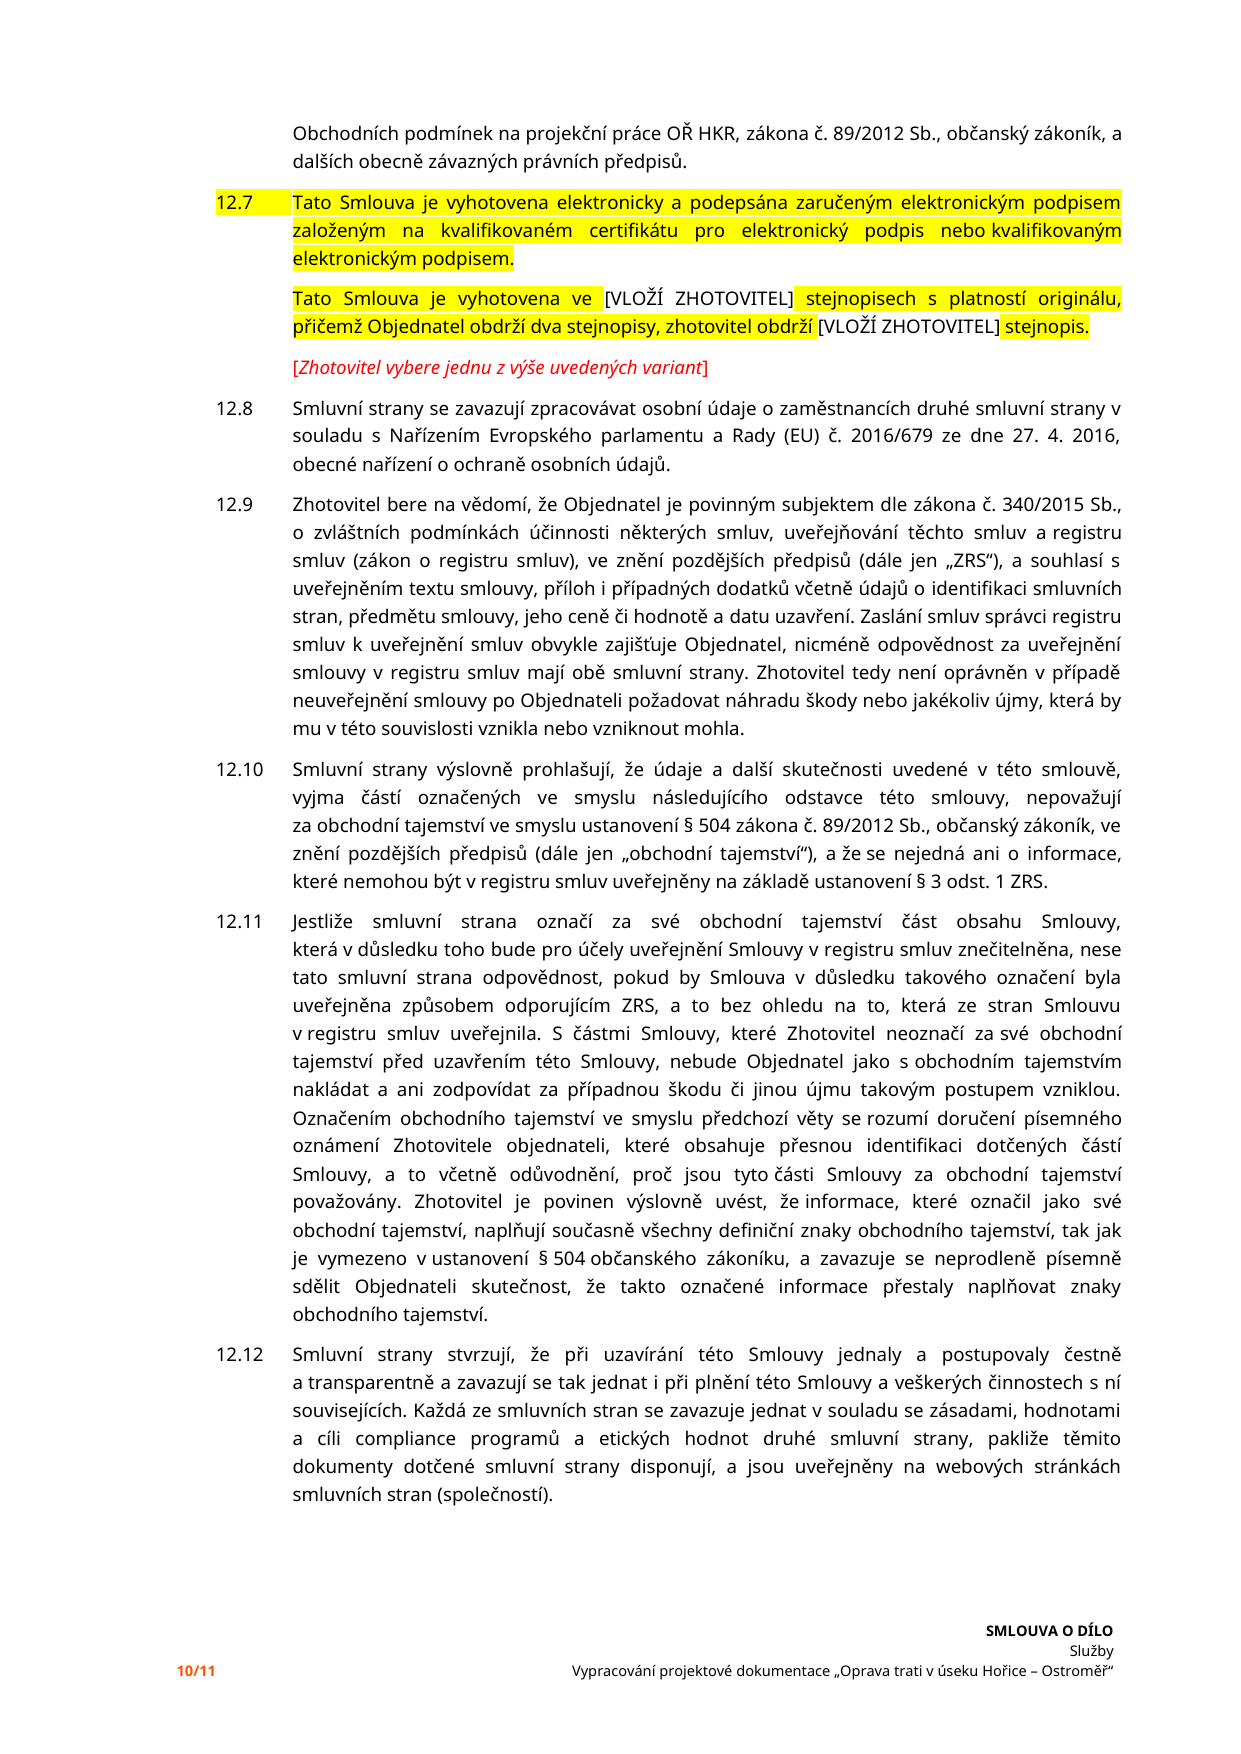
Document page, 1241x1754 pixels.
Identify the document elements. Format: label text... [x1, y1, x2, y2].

text Smluvní strany výslovně prohlašují, že údaje a další skutečnosti uvedené v této smlouvě, vyjma částí označených ve smyslu následujícího odstavce této smlouvy, nepovažují za obchodní tajemství ve smyslu ustanovení § 504 zákona č. 89/2012 Sb., občanský zákoník, ve znění pozdějších předpisů (dále jen „obchodní tajemství“), a že se nejedná ani o informace, které nemohou být v registru smluv uveřejněny na základě ustanovení § 3 odst. 1 ZRS. [216, 756, 1122, 894]
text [216, 121, 1122, 174]
text Zhotovitel bere na vědomí, že Objednatel je povinným subjektem dle zákona č. 340/2015 Sb., o zvláštních podmínkách účinnosti některých smluv, uveřejňování těchto smluv a registru smluv (zákon o registru smluv), ve znění pozdějších předpisů (dále jen „ZRS“), a souhlasí s uveřejněním textu smlouvy, příloh i případných dodatků včetně údajů o identifikaci smluvních stran, předmětu smlouvy, jeho ceně či hodnotě a datu uzavření. Zaslání smluv správci registru smluv k uveřejnění smluv obvykle zajišťuje Objednatel, nicméně odpovědnost za uveřejnění smlouvy v registru smluv mají obě smluvní strany. Zhotovitel tedy není oprávněn v případě neuveřejnění smlouvy po Objednateli požadovat náhradu škody nebo jakékoliv újmy, která by mu v této souvislosti vznikla nebo vzniknout mohla. [216, 491, 1122, 741]
text Jestliže smluvní strana označí za své obchodní tajemství část obsahu Smlouvy, která v důsledku toho bude pro účely uveřejnění Smlouvy v registru smluv znečitelněna, nese tato smluvní strana odpovědnost, pokud by Smlouva v důsledku takového označení byla uveřejněna způsobem odporujícím ZRS, a to bez ohledu na to, která ze stran Smlouvu v registru smluv uveřejnila. S částmi Smlouvy, které Zhotovitel neoznačí za své obchodní tajemství před uzavřením této Smlouvy, nebude Objednatel jako s obchodním tajemstvím nakládat a ani zodpovídat za případnou škodu či jinou újmu takovým postupem vzniklou. Označením obchodního tajemství ve smyslu předchozí věty se rozumí doručení písemného oznámení Zhotovitele objednateli, které obsahuje přesnou identifikaci dotčených částí Smlouvy, a to včetně odůvodnění, proč jsou tyto části Smlouvy za obchodní tajemství považovány. Zhotovitel je povinen výslovně uvést, že informace, které označil jako své obchodní tajemství, naplňují současně všechny definiční znaky obchodního tajemství, tak jak je vymezeno v ustanovení § 504 občanského zákoníku, a zavazuje se neprodleně písemně sdělit Objednateli skutečnost, že takto označené informace přestaly naplňovat znaky obchodního tajemství. [216, 909, 1122, 1326]
text Tato Smlouva je vyhotovena elektronicky a podepsána zaručeným elektronickým podpisem založeným na kvalifikovaném certifikátu pro elektronický podpis nebo kvalifikovaným elektronickým podpisem. [216, 197, 1122, 271]
list [Zhotovitel vybere jednu z výše uvedených variant] [292, 354, 1122, 380]
text Smluvní strany stvrzují, že při uzavírání této Smlouvy jednaly a postupovaly čestně a transparentně a zavazují se tak jednat i při plnění této Smlouvy a veškerých činnostech s ní souvisejících. Každá ze smluvních stran se zavazuje jednat v souladu se zásadami, hodnotami a cíli compliance programů a etických hodnot druhé smluvní strany, pakliže těmito dokumenty dotčené smluvní strany disponují, a jsou uveřejněny na webových stránkách smluvních stran (společností). [216, 1341, 1122, 1507]
text Smluvní strany se zavazují zpracovávat osobní údaje o zaměstnancích druhé smluvní strany v souladu s Nařízením Evropského parlamentu a Rady (EU) č. 2016/679 ze dne 27. 4. 2016, obecné nařízení o ochraně osobních údajů. [216, 395, 1122, 476]
list Tato Smlouva je vyhotovena ve [VLOŽÍ ZHOTOVITEL] stejnopisech s platností originálu, přičemž Objednatel obdrží dva stejnopisy, zhotovitel obdrží [VLOŽÍ ZHOTOVITEL] stejnopis. [292, 286, 1122, 339]
